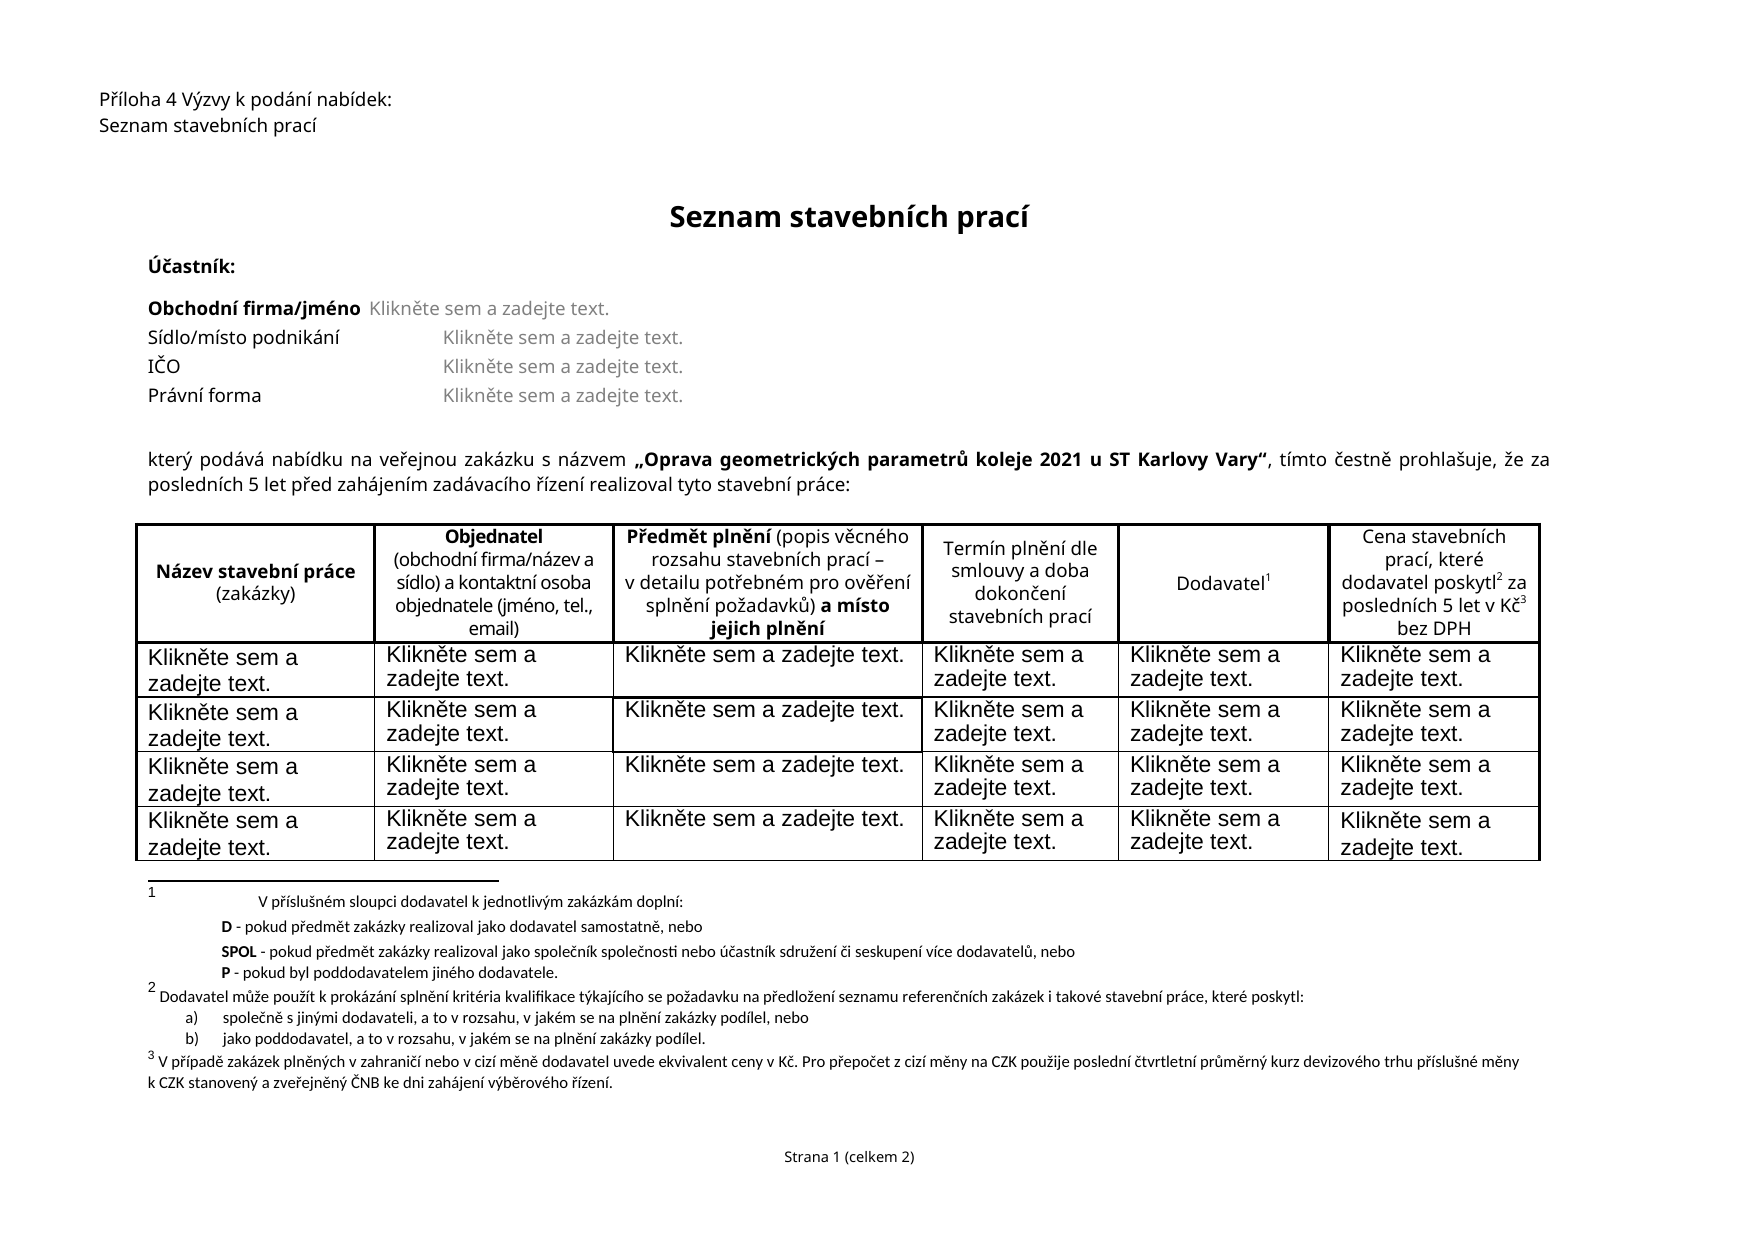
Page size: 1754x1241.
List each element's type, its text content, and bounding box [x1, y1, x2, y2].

table_header Název stavební práce (zakázky) [138, 526, 373, 641]
text Právní forma [148, 379, 1551, 408]
table_header Objednatel (obchodní firma/název a sídlo) a kontaktní osoba objednatele (jméno, tel., email) [376, 526, 612, 641]
title Seznam stavebních prací [148, 196, 1551, 236]
table_header Termín plnění dle smlouvy a doba dokončení stavebních prací [924, 526, 1117, 641]
text Účastník: [148, 249, 1551, 279]
text Sídlo/místo podnikání [148, 321, 1551, 350]
table_header Předmět plnění (popis věcného rozsahu stavebních prací – v detailu potřebném pro ověření splnění požadavků) a místo jejich plnění [615, 526, 921, 641]
text Obchodní firma/jméno [148, 292, 1551, 321]
text který podává nabídku na veřejnou zakázku s názvem „Oprava geometrických parametrů koleje 2021 u ST Karlovy Vary“, tímto čestně prohlašuje, že za posledních 5 let před zahájením zadávacího řízení realizoval tyto stavební práce: [148, 446, 1551, 497]
table_header Dodavatel [1120, 526, 1327, 641]
table_header Cena stavebních prací, které dodavatel poskytl za posledních 5 let v Kč bez DPH [1331, 526, 1538, 641]
text IČO [148, 350, 1551, 379]
